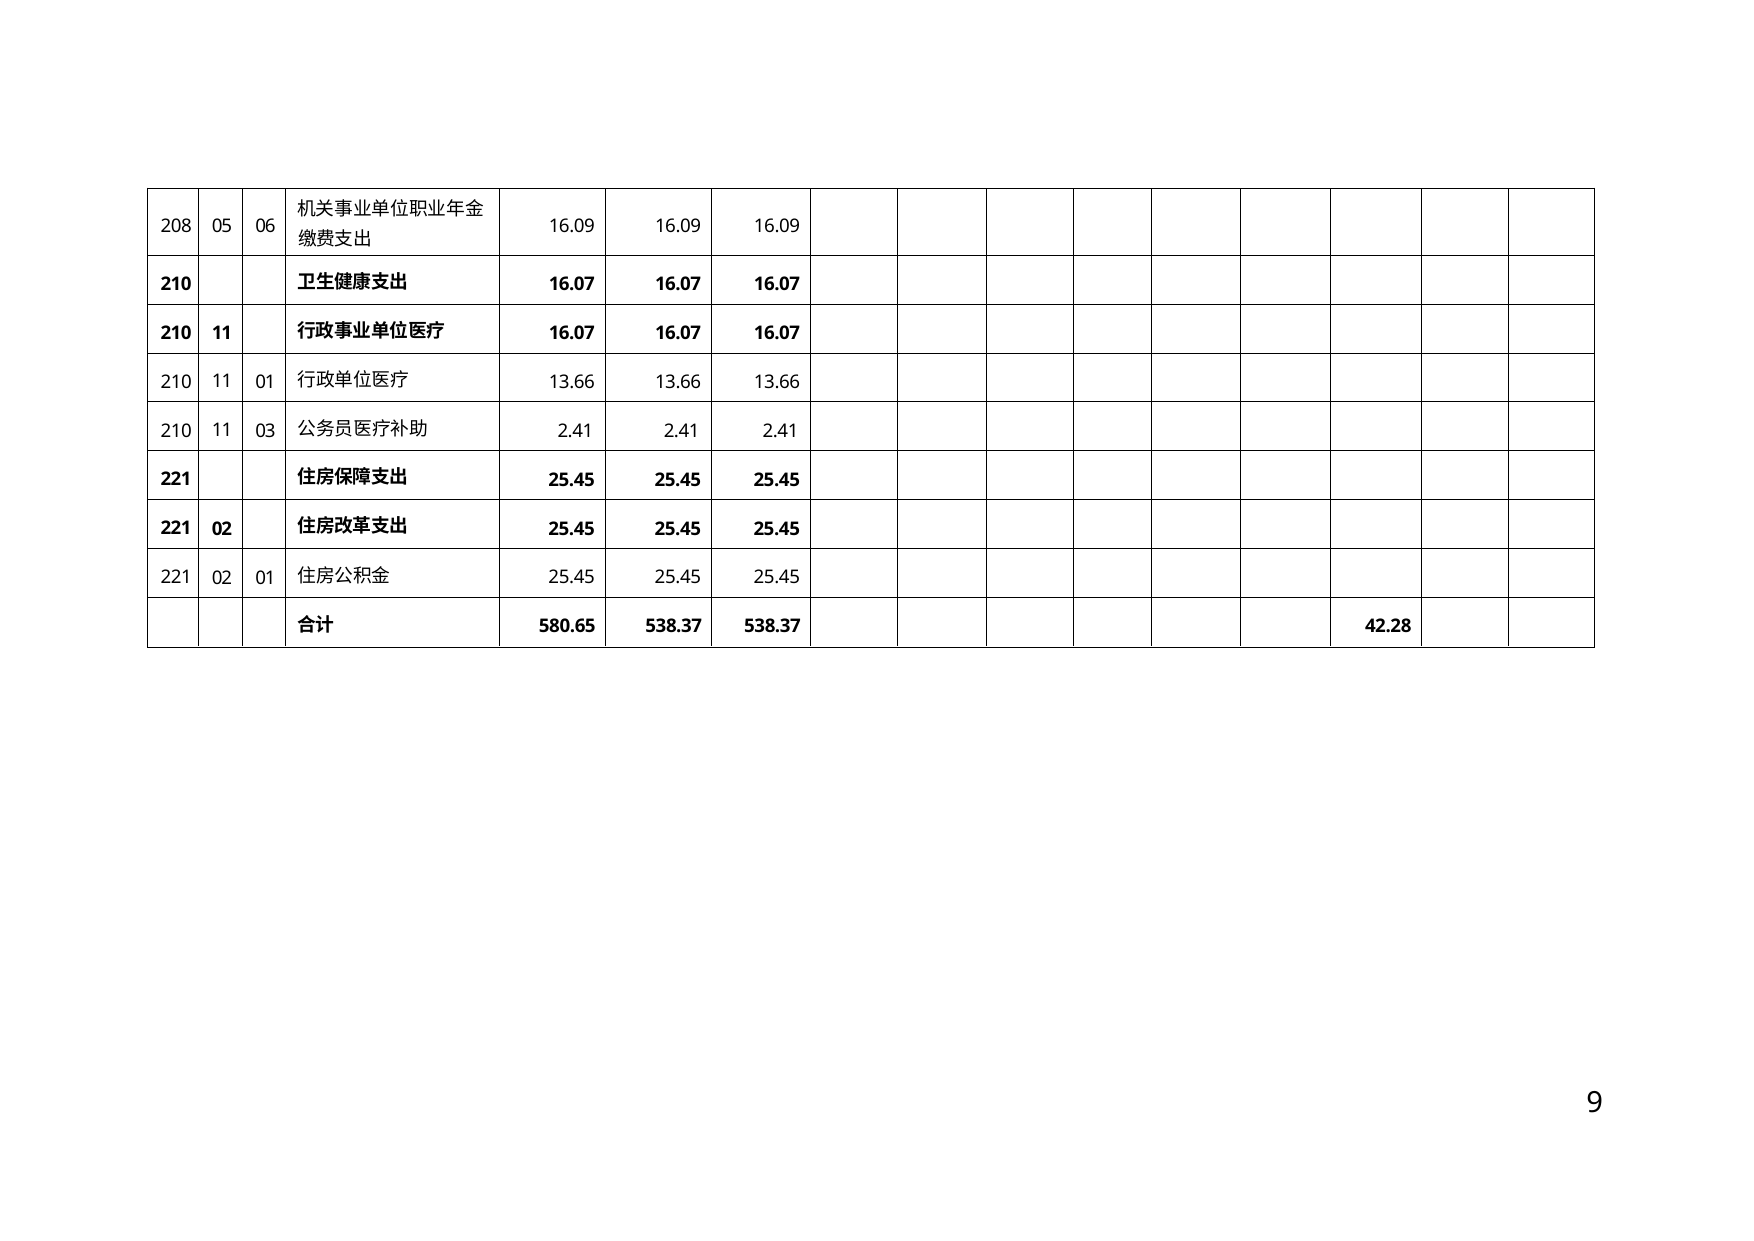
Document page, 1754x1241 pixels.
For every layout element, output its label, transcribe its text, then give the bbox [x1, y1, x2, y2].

table_cell 11 [199, 402, 242, 450]
table_cell [1422, 500, 1508, 548]
table_cell 合计 [286, 598, 499, 646]
table_cell [898, 354, 986, 401]
table_cell 538.37 [606, 598, 711, 646]
table_header 16.09 [606, 189, 711, 255]
table_cell 13.66 [606, 354, 711, 401]
table_cell 25.45 [500, 549, 605, 597]
table_cell [243, 305, 285, 352]
table_cell [1509, 354, 1594, 401]
table_cell 16.07 [606, 256, 711, 303]
table_header 06 [243, 189, 285, 255]
table_cell [898, 598, 986, 646]
table_cell [811, 598, 897, 646]
table_cell [1422, 354, 1508, 401]
table_cell [1241, 354, 1330, 401]
table_header [811, 189, 897, 255]
table_cell 13.66 [712, 354, 810, 401]
table_cell [1152, 402, 1240, 450]
table_cell [987, 305, 1073, 352]
table_header [1241, 189, 1330, 255]
table_cell [1331, 402, 1421, 450]
table_cell [987, 549, 1073, 597]
table_cell [1509, 500, 1594, 548]
table_cell [1331, 451, 1421, 499]
table_cell 25.45 [712, 451, 810, 499]
table_header 16.09 [500, 189, 605, 255]
table_cell [811, 549, 897, 597]
table_cell 25.45 [606, 451, 711, 499]
table_cell 16.07 [500, 256, 605, 303]
table_cell 11 [199, 354, 242, 401]
table_header 05 [199, 189, 242, 255]
table_header 16.09 [712, 189, 810, 255]
table_header 208 [148, 189, 198, 255]
table_cell [243, 500, 285, 548]
table_cell 01 [243, 354, 285, 401]
table_header 机关事业单位职业年金 缴费支出 [286, 189, 499, 255]
table_cell [1152, 451, 1240, 499]
table_cell 行政事业单位医疗 [286, 305, 499, 352]
table_cell [811, 402, 897, 450]
table_cell [1074, 402, 1151, 450]
table_cell [898, 305, 986, 352]
table_cell [1241, 256, 1330, 303]
table_cell 25.45 [712, 549, 810, 597]
table_cell [243, 598, 285, 646]
table_cell 行政单位医疗 [286, 354, 499, 401]
table_cell [1152, 500, 1240, 548]
table_cell 25.45 [500, 451, 605, 499]
table_cell [148, 598, 198, 646]
table_cell 2.41 [606, 402, 711, 450]
table_cell 210 [148, 305, 198, 352]
table_cell [987, 451, 1073, 499]
table_cell [1241, 402, 1330, 450]
table_cell 2.41 [712, 402, 810, 450]
table_cell [987, 256, 1073, 303]
table_cell [1074, 354, 1151, 401]
table_cell [987, 598, 1073, 646]
table_cell 221 [148, 500, 198, 548]
table_cell [1331, 500, 1421, 548]
table_cell [1241, 305, 1330, 352]
table_cell [1152, 305, 1240, 352]
table_cell [898, 402, 986, 450]
table_cell [1074, 500, 1151, 548]
table_cell [1074, 549, 1151, 597]
table_cell 2.41 [500, 402, 605, 450]
table_cell [1241, 451, 1330, 499]
table_cell 42.28 [1331, 598, 1421, 646]
table_cell [1509, 305, 1594, 352]
table_cell [243, 256, 285, 303]
table_cell [1152, 549, 1240, 597]
table_cell 03 [243, 402, 285, 450]
table_cell [1074, 598, 1151, 646]
table_cell [811, 500, 897, 548]
table_cell [1422, 305, 1508, 352]
table_cell 25.45 [606, 549, 711, 597]
table_cell [1422, 598, 1508, 646]
table_cell 25.45 [606, 500, 711, 548]
table_header [1509, 189, 1594, 255]
table_cell 25.45 [712, 500, 810, 548]
table_cell 210 [148, 256, 198, 303]
table_header [1331, 189, 1421, 255]
table_cell 210 [148, 354, 198, 401]
table_cell 16.07 [712, 256, 810, 303]
table_cell 02 [199, 549, 242, 597]
table_header [1152, 189, 1240, 255]
table_cell [1509, 451, 1594, 499]
table_cell 221 [148, 451, 198, 499]
table_header [898, 189, 986, 255]
table_cell [1074, 256, 1151, 303]
table_cell 16.07 [606, 305, 711, 352]
table_cell 卫生健康支出 [286, 256, 499, 303]
table_cell [1331, 549, 1421, 597]
table_cell 住房改革支出 [286, 500, 499, 548]
table_header [1422, 189, 1508, 255]
table_cell [987, 500, 1073, 548]
table_cell [1331, 354, 1421, 401]
table_cell [811, 256, 897, 303]
table_cell [898, 549, 986, 597]
table_cell 210 [148, 402, 198, 450]
table_cell [243, 451, 285, 499]
table_cell [811, 354, 897, 401]
table_cell [1152, 354, 1240, 401]
table_cell [1241, 549, 1330, 597]
table_cell [898, 451, 986, 499]
table_cell [1422, 549, 1508, 597]
table_cell 02 [199, 500, 242, 548]
table_cell [199, 256, 242, 303]
table_cell [1241, 500, 1330, 548]
table_cell [1509, 402, 1594, 450]
table_cell [898, 256, 986, 303]
table_cell [199, 451, 242, 499]
table_cell 11 [199, 305, 242, 352]
table_cell [1152, 256, 1240, 303]
table_cell [1241, 598, 1330, 646]
table_cell 16.07 [500, 305, 605, 352]
table_cell [1509, 549, 1594, 597]
table_cell 公务员医疗补助 [286, 402, 499, 450]
table_cell [1331, 305, 1421, 352]
table_cell 25.45 [500, 500, 605, 548]
table_cell [1331, 256, 1421, 303]
table_cell [1422, 402, 1508, 450]
table_cell 13.66 [500, 354, 605, 401]
table_cell [199, 598, 242, 646]
table_cell [987, 354, 1073, 401]
table_cell 住房公积金 [286, 549, 499, 597]
table_cell [1509, 598, 1594, 646]
table_cell 16.07 [712, 305, 810, 352]
table_cell [1509, 256, 1594, 303]
table_cell [811, 451, 897, 499]
table_cell 221 [148, 549, 198, 597]
table_cell 01 [243, 549, 285, 597]
table_cell 580.65 [500, 598, 605, 646]
table_header [987, 189, 1073, 255]
table_cell [811, 305, 897, 352]
table_cell [1152, 598, 1240, 646]
table_cell 住房保障支出 [286, 451, 499, 499]
table_cell [898, 500, 986, 548]
table_cell [1074, 305, 1151, 352]
table_cell [1074, 451, 1151, 499]
table_cell [987, 402, 1073, 450]
table_cell [1422, 256, 1508, 303]
table_header [1074, 189, 1151, 255]
table_cell [1422, 451, 1508, 499]
table_cell 538.37 [712, 598, 810, 646]
